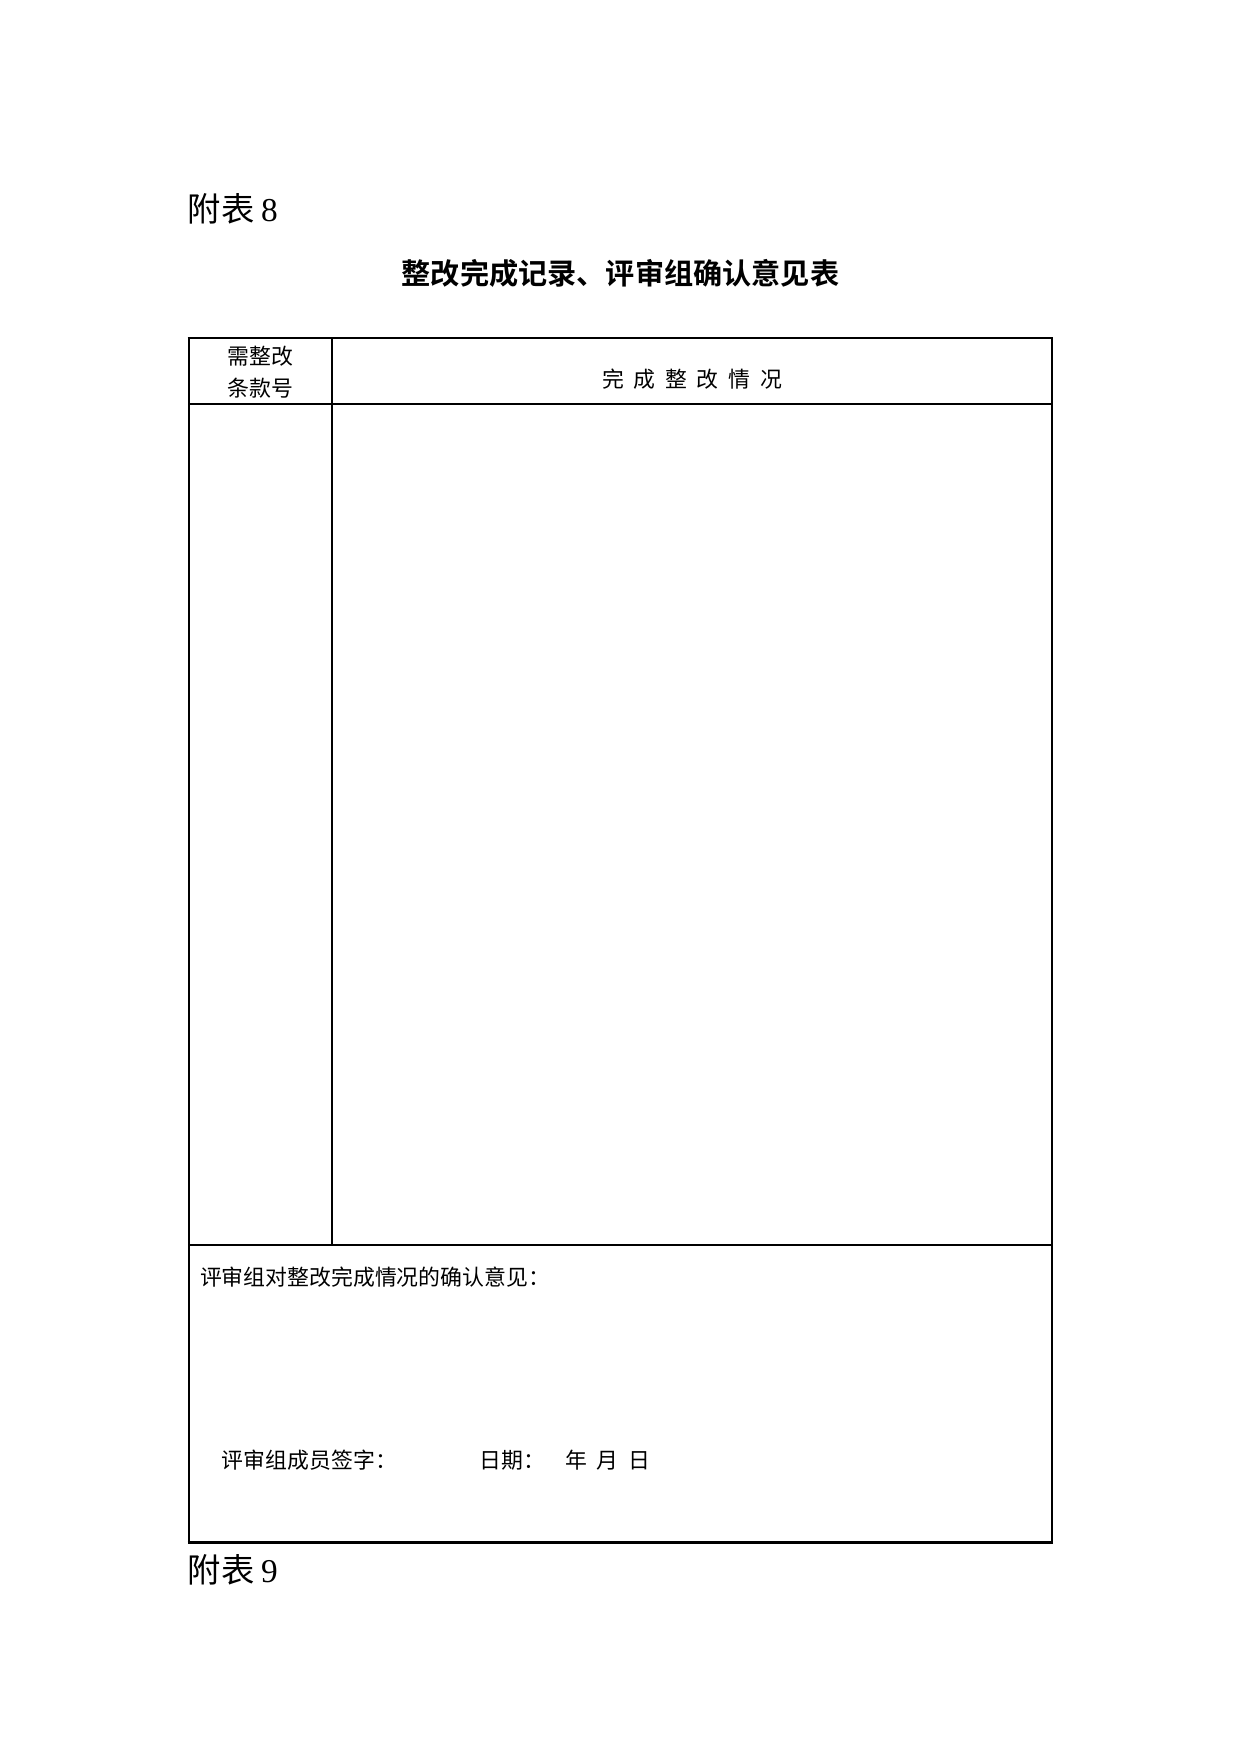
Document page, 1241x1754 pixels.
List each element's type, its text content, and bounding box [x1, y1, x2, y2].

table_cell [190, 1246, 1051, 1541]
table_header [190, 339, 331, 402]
text 附表8 [187, 174, 1053, 239]
text 附表9 [187, 1543, 1088, 1592]
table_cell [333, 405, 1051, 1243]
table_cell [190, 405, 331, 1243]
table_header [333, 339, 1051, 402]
text 整改完成记录、评审组确认意见表 [187, 239, 1053, 304]
